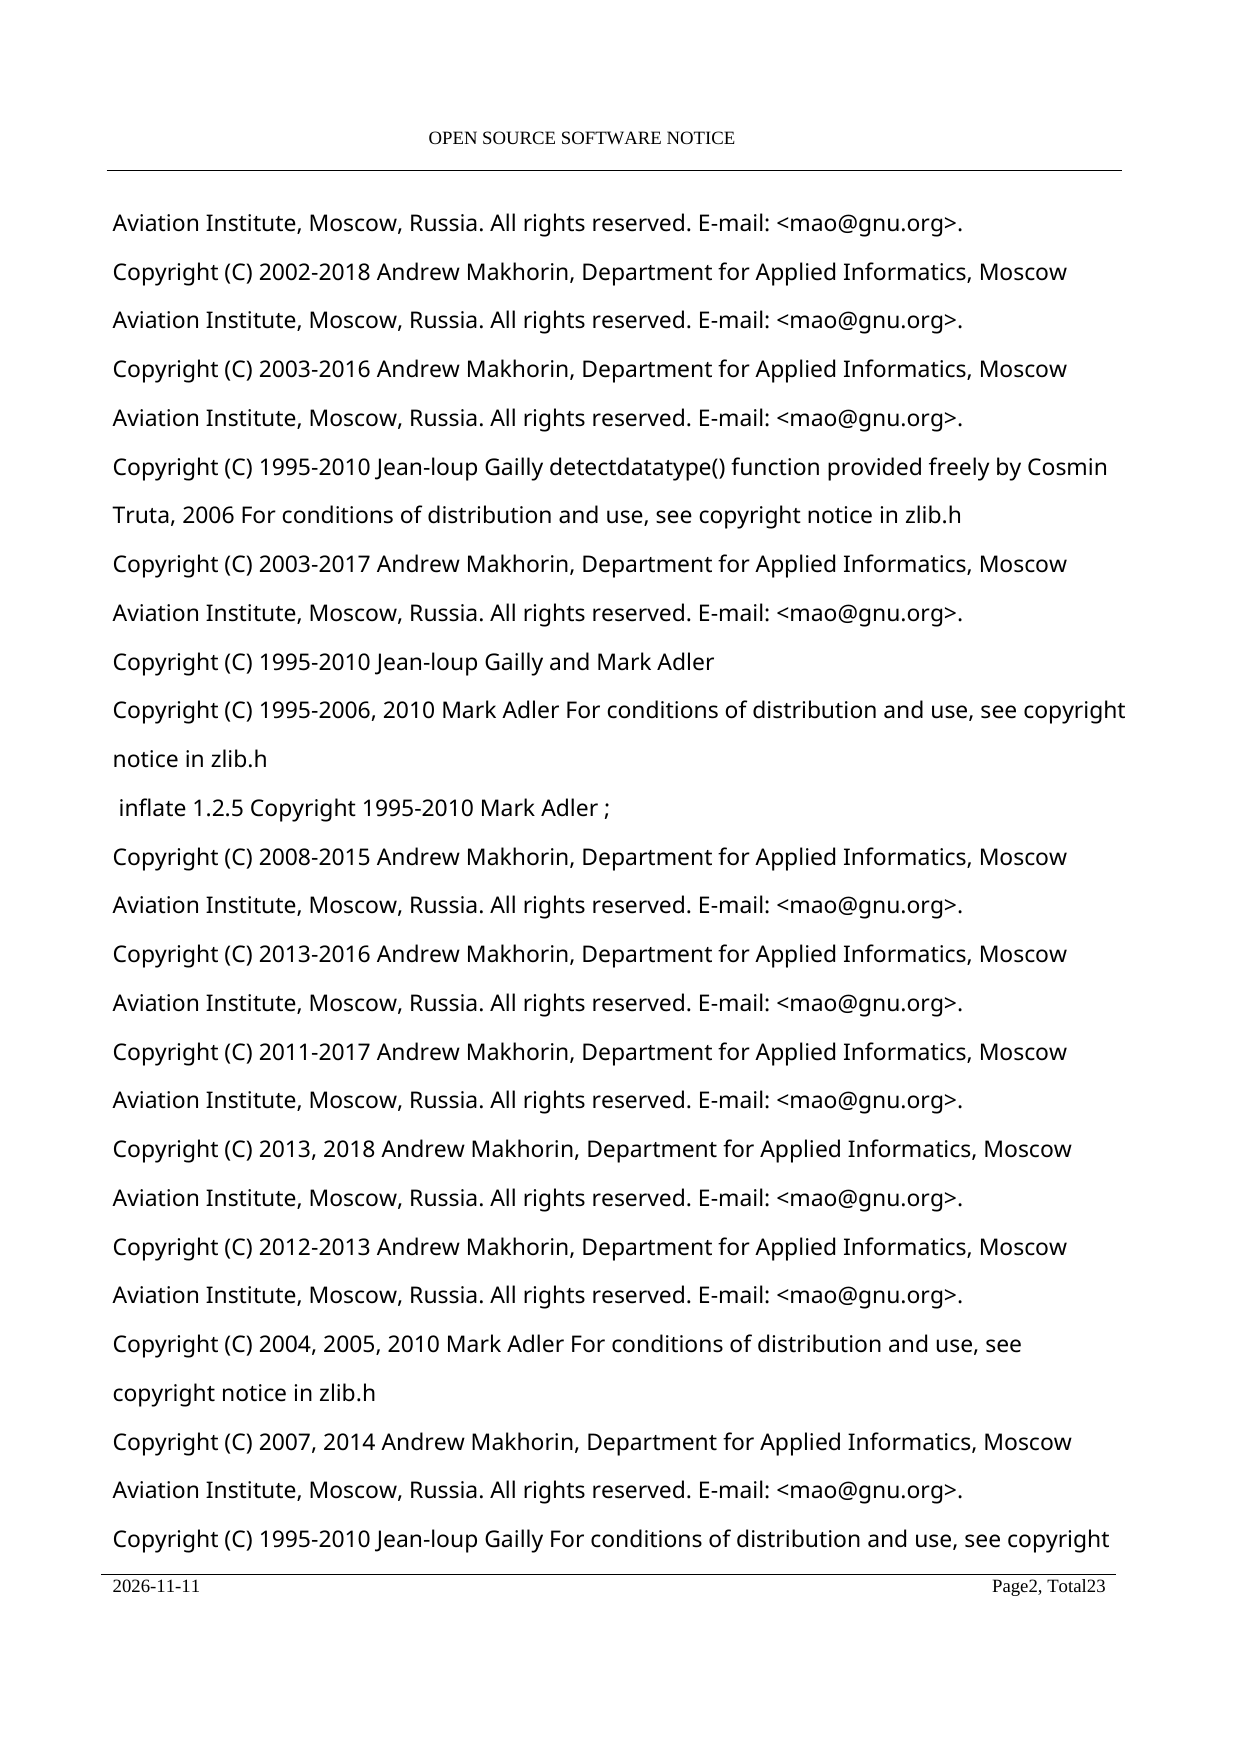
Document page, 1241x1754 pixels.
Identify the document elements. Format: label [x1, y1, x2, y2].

text [112, 206, 1128, 1555]
